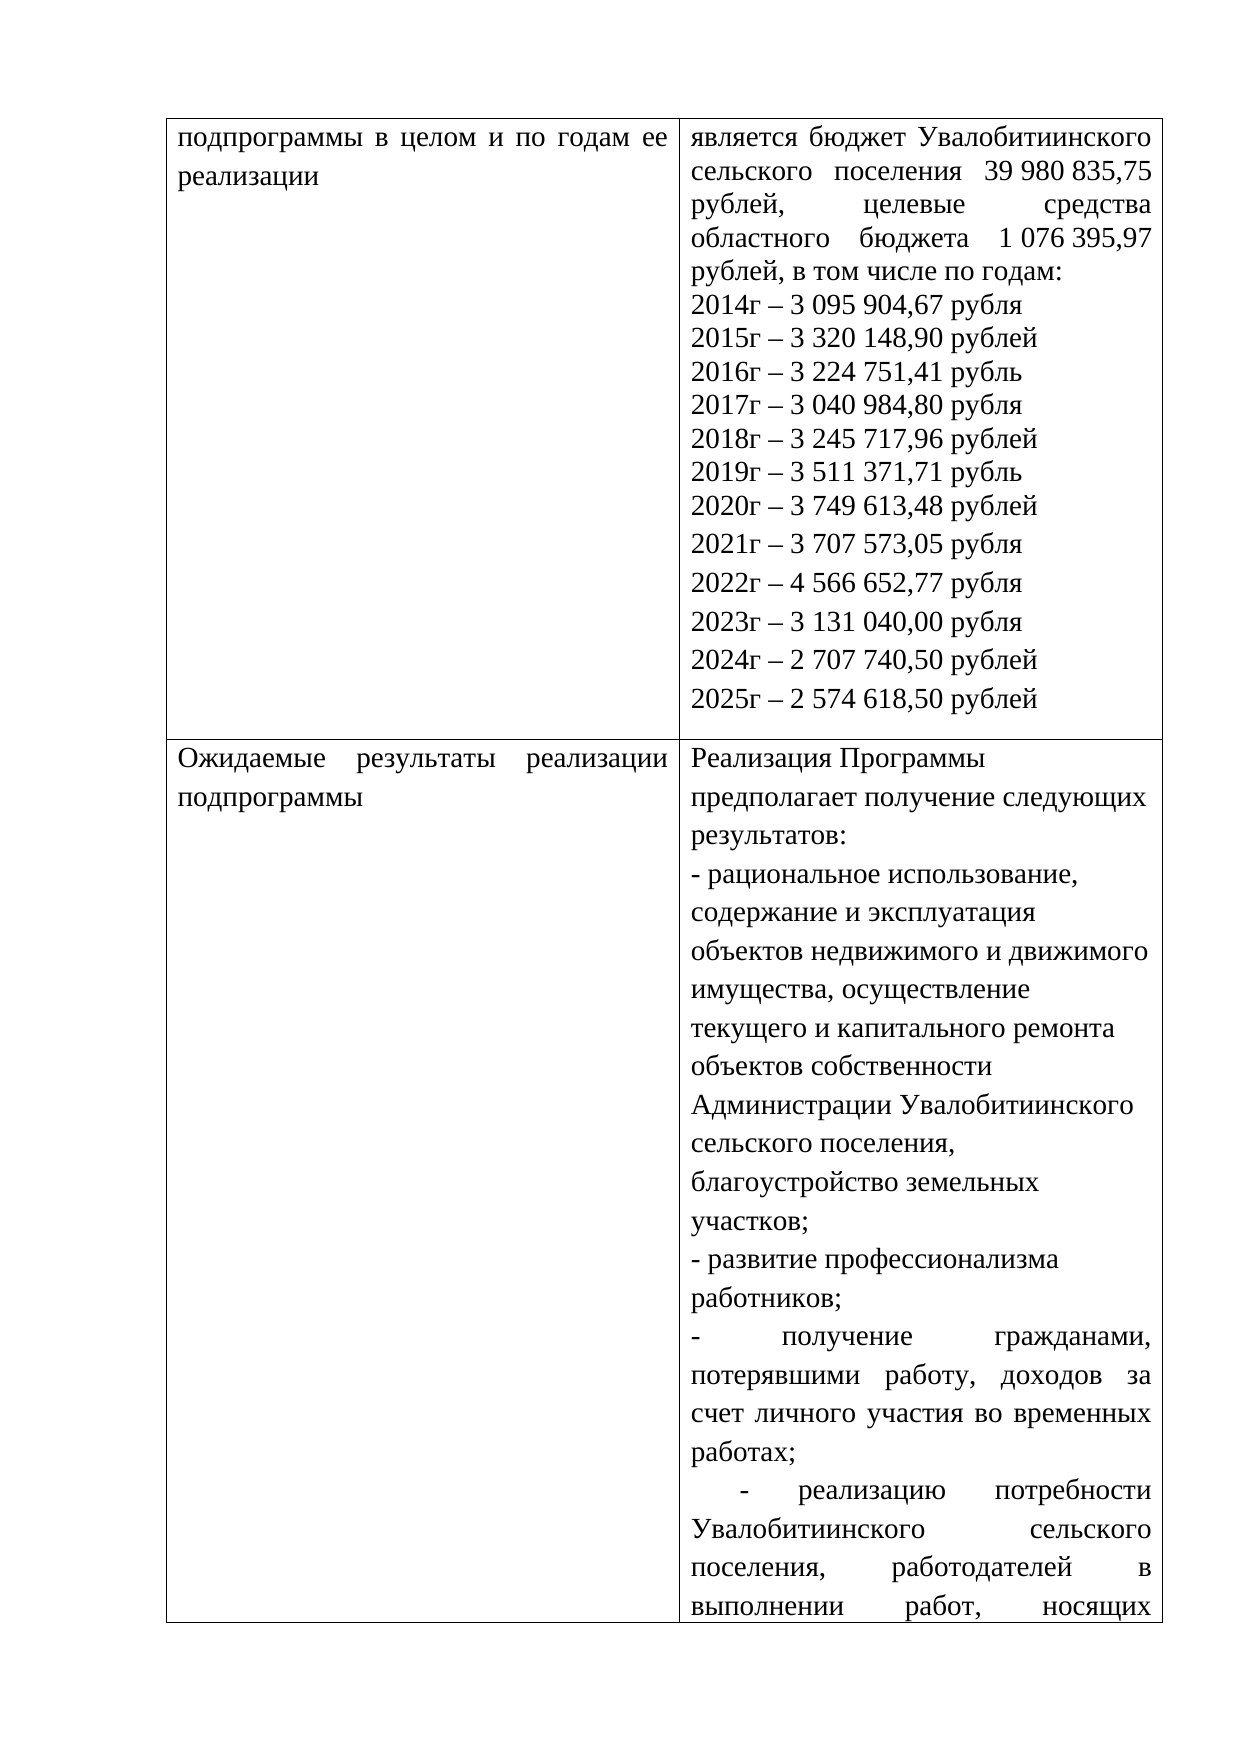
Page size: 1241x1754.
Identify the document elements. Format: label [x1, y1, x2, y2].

table_cell [680, 740, 1162, 1622]
table_cell [680, 119, 1162, 739]
table_cell [167, 740, 679, 1622]
table_cell [167, 119, 679, 739]
